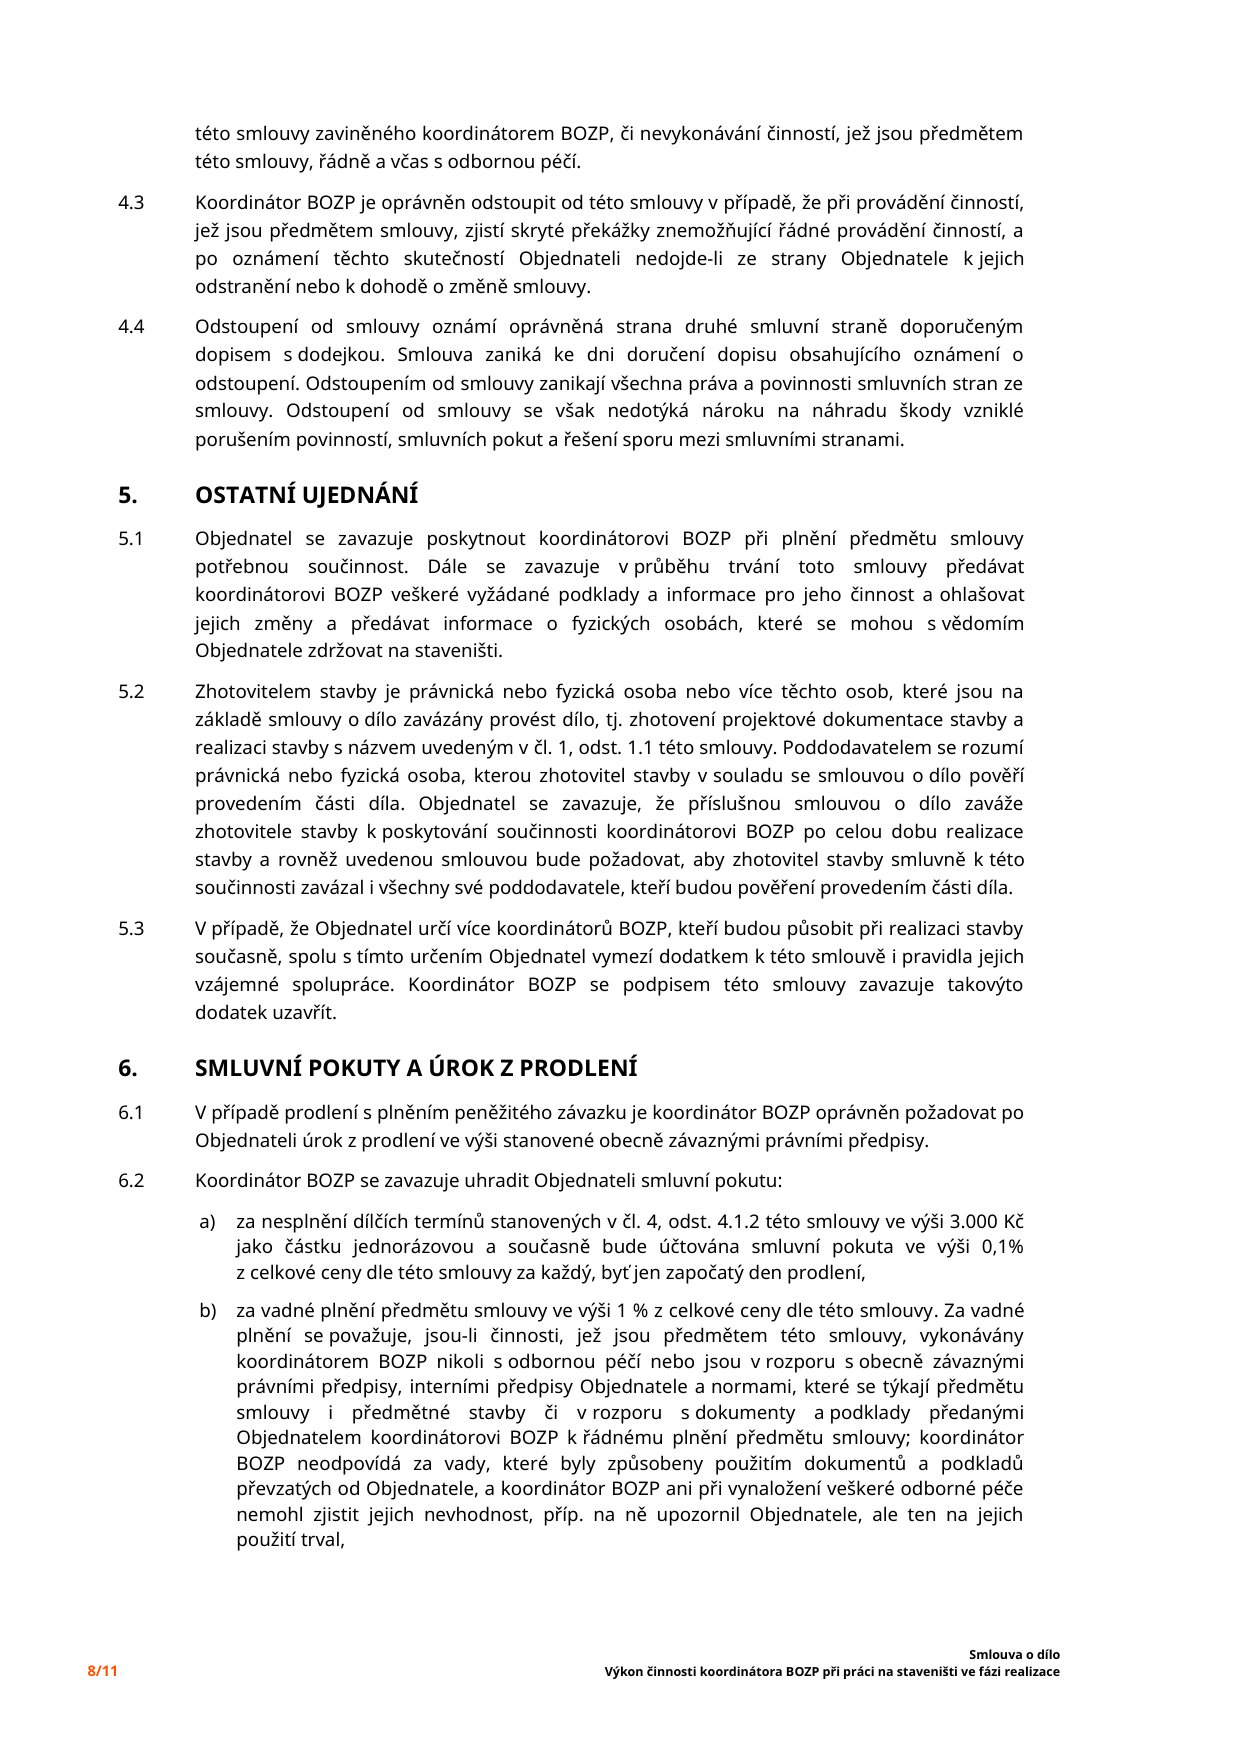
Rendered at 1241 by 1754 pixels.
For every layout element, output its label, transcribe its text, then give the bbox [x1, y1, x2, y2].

text OSTATNÍ UJEDNÁNÍ [118, 479, 1024, 510]
text Koordinátor BOZP se zavazuje uhradit Objednateli smluvní pokutu: [118, 1167, 1024, 1193]
text SMLUVNÍ POKUTY A ÚROK Z PRODLENÍ [118, 1052, 1024, 1083]
text V případě prodlení s plněním peněžitého závazku je koordinátor BOZP oprávněn požadovat po Objednateli úrok z prodlení ve výši stanovené obecně závaznými právními předpisy. [118, 1099, 1024, 1152]
text Zhotovitelem stavby je právnická nebo fyzická osoba nebo více těchto osob, které jsou na základě smlouvy o dílo zavázány provést dílo, tj. zhotovení projektové dokumentace stavby a realizaci stavby s názvem uvedeným v čl. 1, odst. 1.1 této smlouvy. Poddodavatelem se rozumí právnická nebo fyzická osoba, kterou zhotovitel stavby v souladu se smlouvou o dílo pověří provedením části díla. Objednatel se zavazuje, že příslušnou smlouvou o dílo zaváže zhotovitele stavby k poskytování součinnosti koordinátorovi BOZP po celou dobu realizace stavby a rovněž uvedenou smlouvou bude požadovat, aby zhotovitel stavby smluvně k této součinnosti zavázal i všechny své poddodavatele, kteří budou pověření provedením části díla. [118, 678, 1024, 900]
text Odstoupení od smlouvy oznámí oprávněná strana druhé smluvní straně doporučeným dopisem s dodejkou. Smlouva zaniká ke dni doručení dopisu obsahujícího oznámení o odstoupení. Odstoupením od smlouvy zanikají všechna práva a povinnosti smluvních stran ze smlouvy. Odstoupení od smlouvy se však nedotýká nároku na náhradu škody vzniklé porušením povinností, smluvních pokut a řešení sporu mezi smluvními stranami. [118, 314, 1024, 451]
text Koordinátor BOZP je oprávněn odstoupit od této smlouvy v případě, že při provádění činností, jež jsou předmětem smlouvy, zjistí skryté překážky znemožňující řádné provádění činností, a po oznámení těchto skutečností Objednateli nedojde-li ze strany Objednatele k jejich odstranění nebo k dohodě o změně smlouvy. [118, 189, 1024, 299]
text Objednatel se zavazuje poskytnout koordinátorovi BOZP při plnění předmětu smlouvy potřebnou součinnost. Dále se zavazuje v průběhu trvání toto smlouvy předávat koordinátorovi BOZP veškeré vyžádané podklady a informace pro jeho činnost a ohlašovat jejich změny a předávat informace o fyzických osobách, které se mohou s vědomím Objednatele zdržovat na staveništi. [118, 526, 1024, 663]
list za vadné plnění předmětu smlouvy ve výši 1 % z celkové ceny dle této smlouvy. Za vadné plnění se považuje, jsou-li činnosti, jež jsou předmětem této smlouvy, vykonávány koordinátorem BOZP nikoli s odbornou péčí nebo jsou v rozporu s obecně závaznými právními předpisy, interními předpisy Objednatele a normami, které se týkají předmětu smlouvy i předmětné stavby či v rozporu s dokumenty a podklady předanými Objednatelem koordinátorovi BOZP k řádnému plnění předmětu smlouvy; koordinátor BOZP neodpovídá za vady, které byly způsobeny použitím dokumentů a podkladů převzatých od Objednatele, a koordinátor BOZP ani při vynaložení veškeré odborné péče nemohl zjistit jejich nevhodnost, příp. na ně upozornil Objednatele, ale ten na jejich použití trval, [199, 1297, 1024, 1552]
text V případě, že Objednatel určí více koordinátorů BOZP, kteří budou působit při realizaci stavby současně, spolu s tímto určením Objednatel vymezí dodatkem k této smlouvě i pravidla jejich vzájemné spolupráce. Koordinátor BOZP se podpisem této smlouvy zavazuje takovýto dodatek uzavřít. [118, 915, 1024, 1024]
list za nesplnění dílčích termínů stanovených v čl. 4, odst. 4.1.2 této smlouvy ve výši 3.000 Kč jako částku jednorázovou a současně bude účtována smluvní pokuta ve výši 0,1% z celkové ceny dle této smlouvy za každý, byť jen započatý den prodlení, [199, 1208, 1024, 1284]
